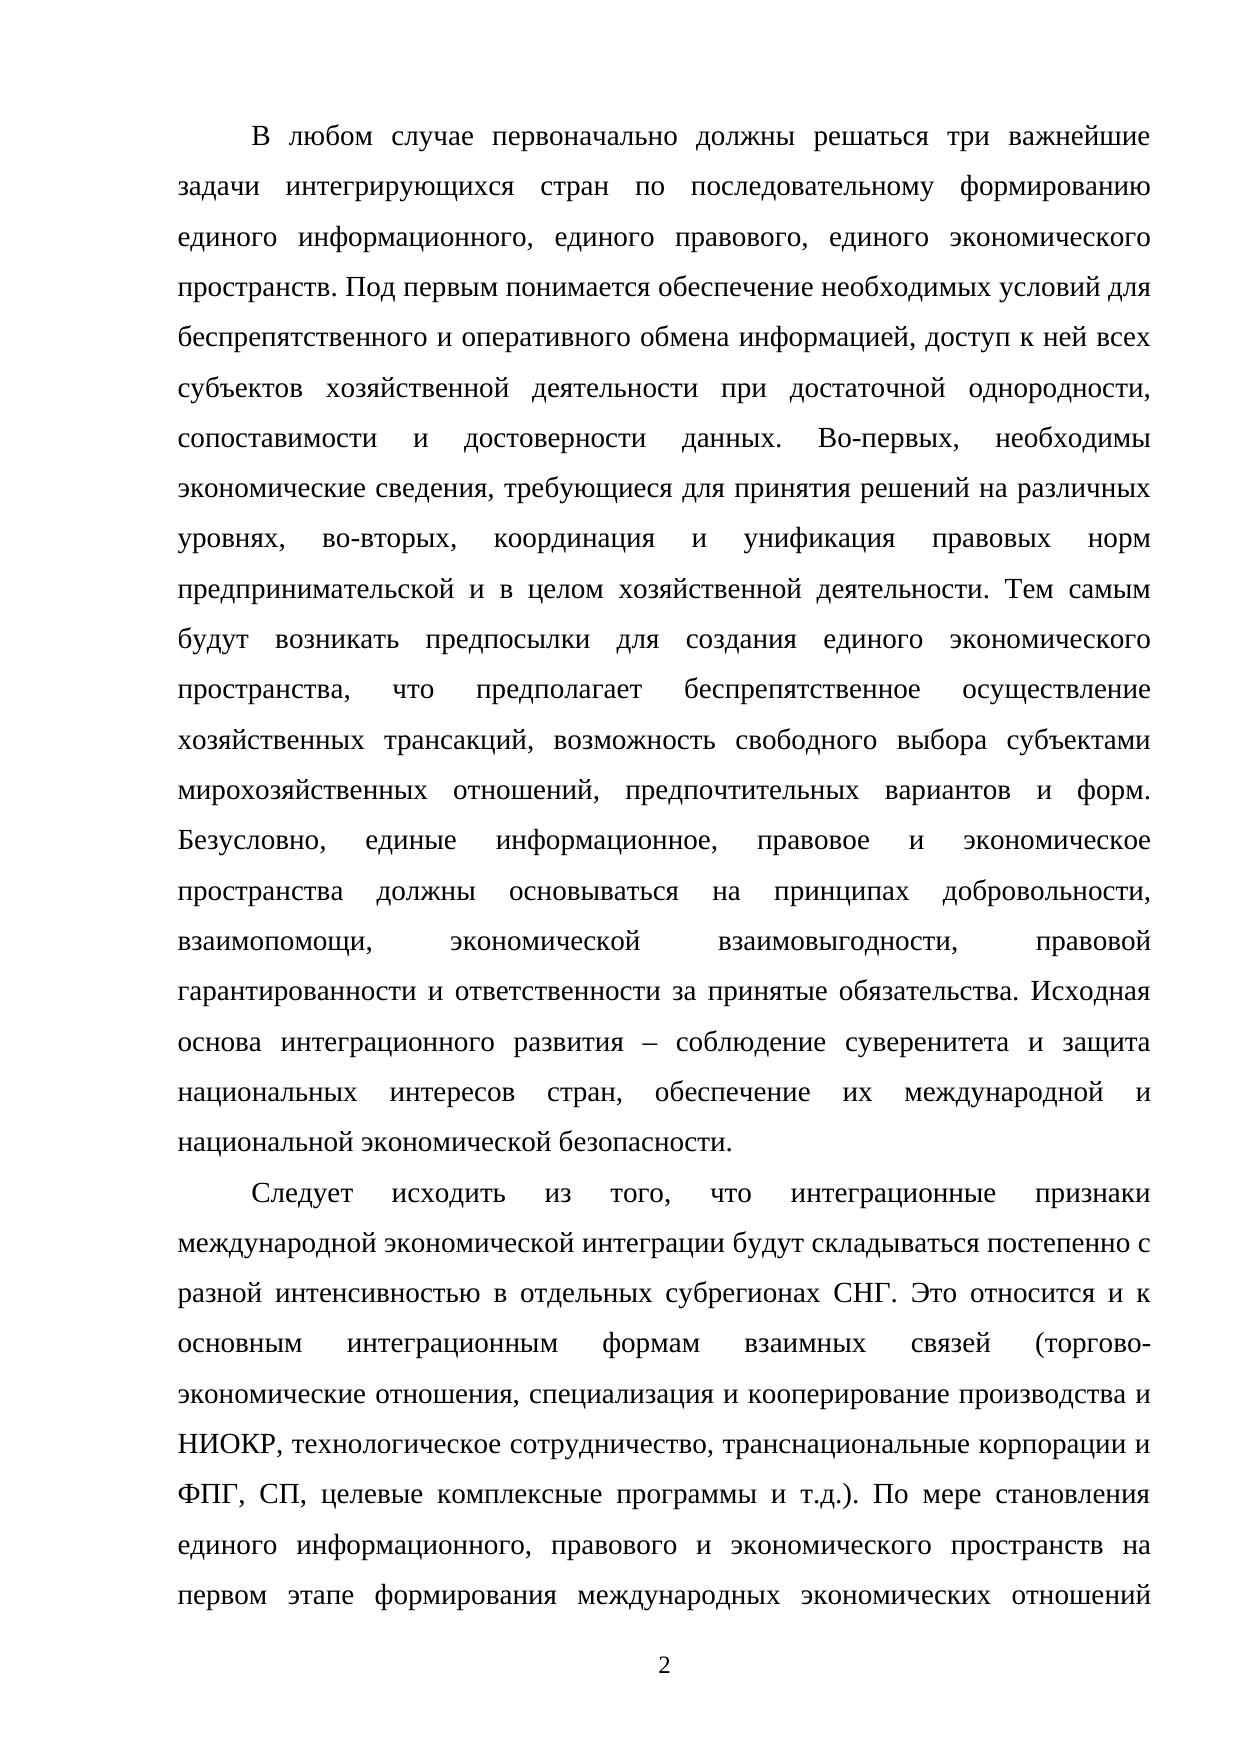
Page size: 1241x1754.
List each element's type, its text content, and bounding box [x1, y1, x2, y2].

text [177, 1175, 1152, 1611]
text В любом случае первоначально должны решаться три важнейшие задачи интегрирующихся стран по последовательному формированию единого информационного, единого правового, единого экономического пространств. Под первым понимается обеспечение необходимых условий для беспрепятственного и оперативного обмена информацией, доступ к ней всех субъектов хозяйственной деятельности при достаточной однородности, сопоставимости и достоверности данных. Во-первых, необходимы экономические сведения, требующиеся для принятия решений на различных уровнях, во-вторых, координация и унификация правовых норм предпринимательской и в целом хозяйственной деятельности. Тем самым будут возникать предпосылки для создания единого экономического пространства, что предполагает беспрепятственное осуществление хозяйственных трансакций, возможность свободного выбора субъектами мирохозяйственных отношений, предпочтительных вариантов и форм. Безусловно, единые информационное, правовое и экономическое пространства должны основываться на принципах добровольности, взаимопомощи, экономической взаимовыгодности, правовой гарантированности и ответственности за принятые обязательства. Исходная основа интеграционного развития – соблюдение суверенитета и защита национальных интересов стран, обеспечение их международной и национальной экономической безопасности. [177, 118, 1152, 1158]
